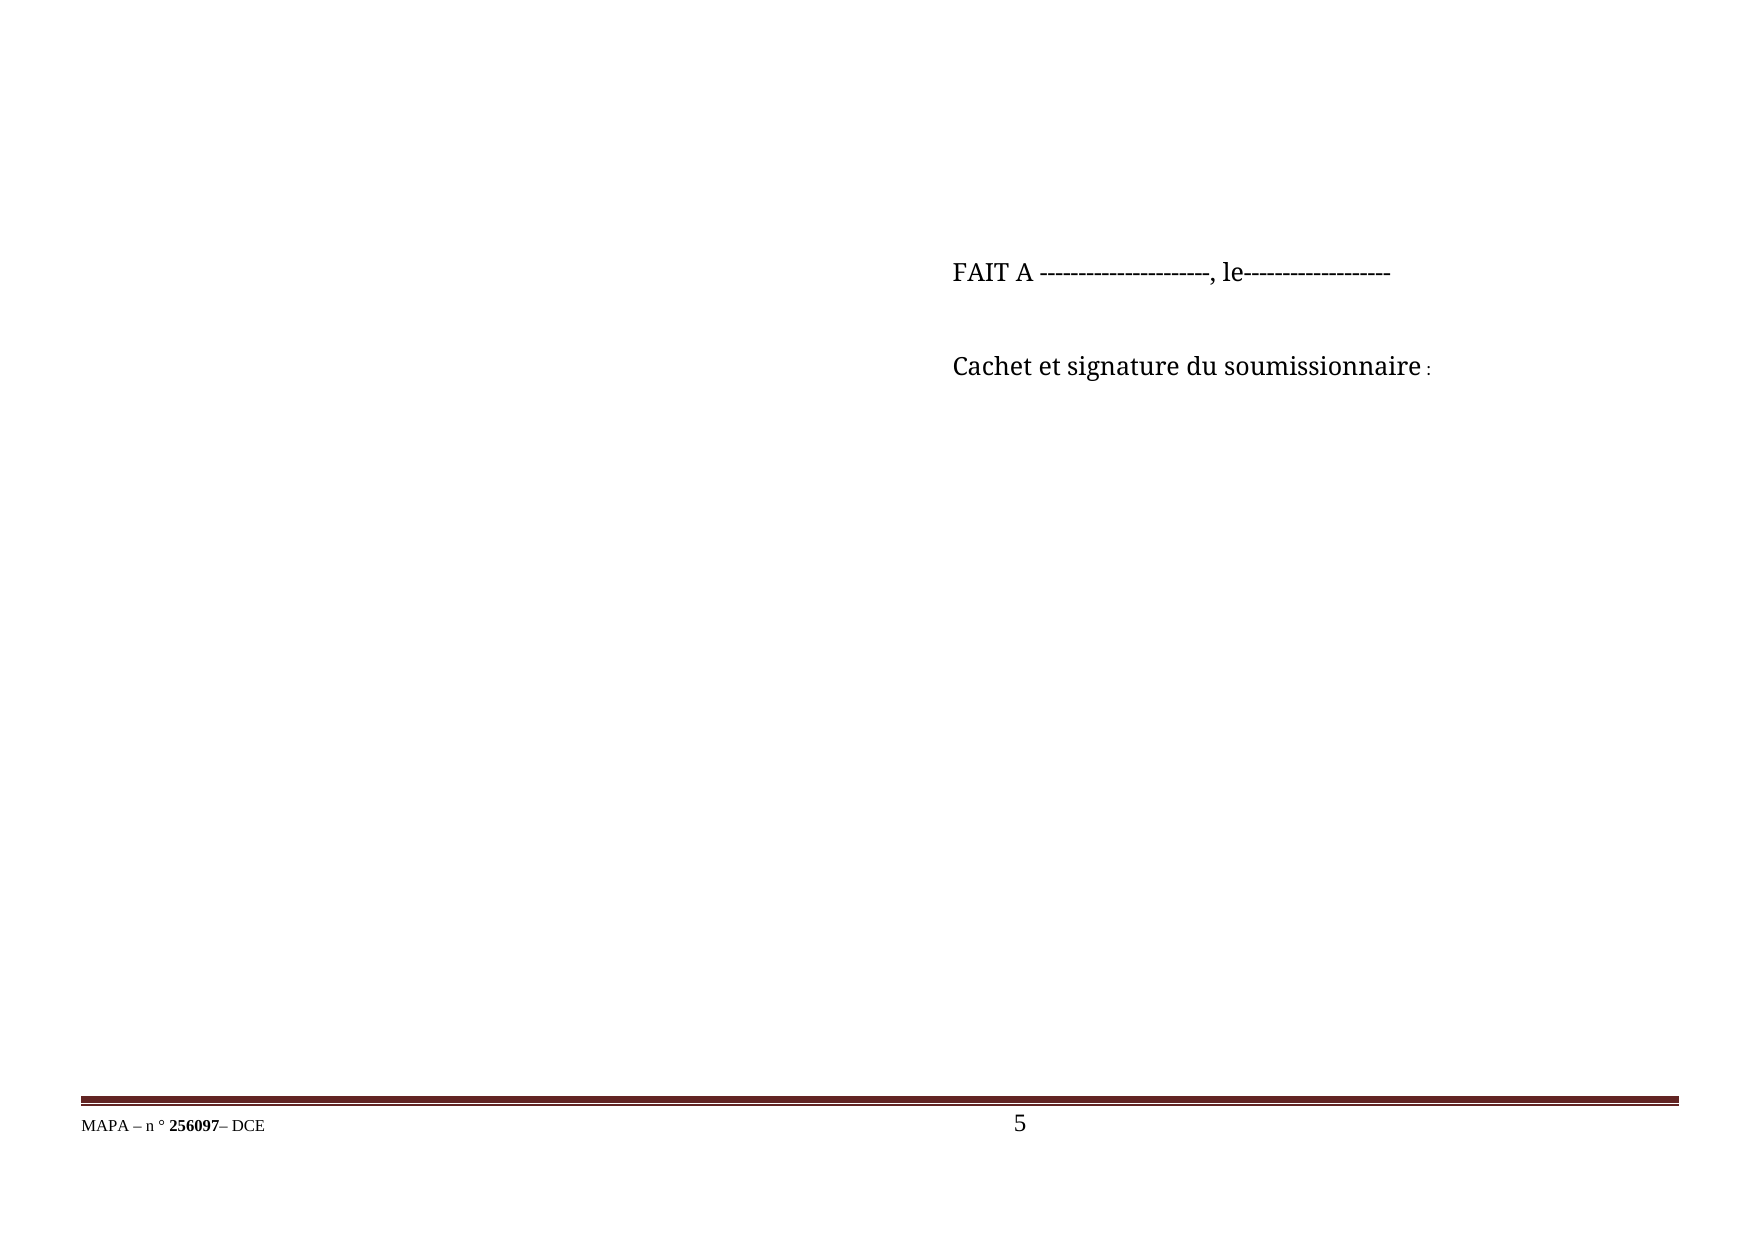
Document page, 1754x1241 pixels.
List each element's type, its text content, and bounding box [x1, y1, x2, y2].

text FAIT A ----------------------, le------------------- [952, 255, 1679, 289]
text Cachet et signature du soumissionnaire : [952, 348, 1679, 382]
